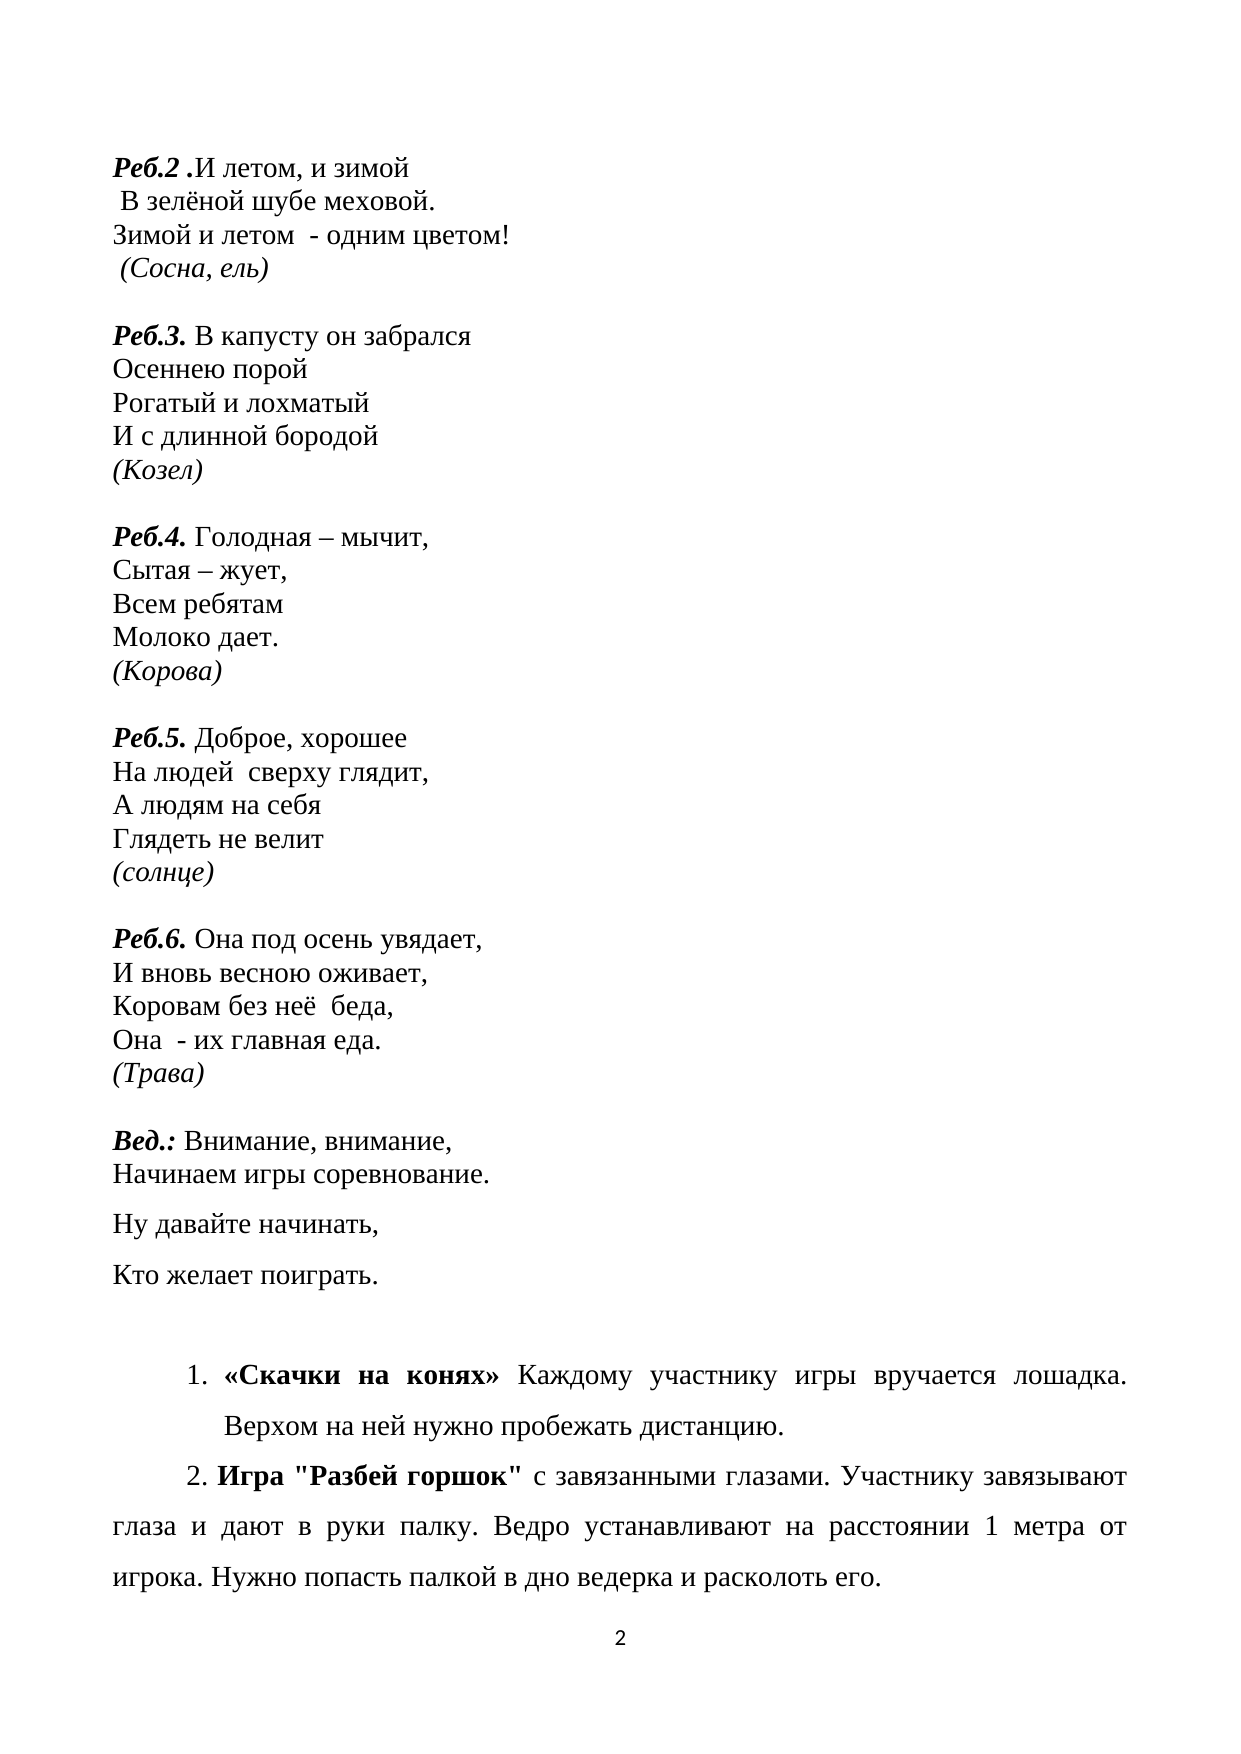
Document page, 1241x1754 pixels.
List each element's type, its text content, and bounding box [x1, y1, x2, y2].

text А людям на себя [112, 787, 1128, 821]
text Она - их главная еда. [112, 1022, 1128, 1056]
text (Корова) [112, 653, 1128, 687]
text (Козел) [112, 452, 1128, 485]
text Реб.2 .И летом, и зимой [112, 150, 1128, 183]
text Вед.: Внимание, внимание, [112, 1123, 1128, 1156]
text И вновь весною оживает, [112, 955, 1128, 988]
text Сытая – жует, [112, 552, 1128, 586]
text В зелёной шубе меховой. [112, 183, 1128, 217]
text Реб.6. Она под осень увядает, [112, 921, 1128, 955]
text Всем ребятам [112, 586, 1128, 619]
list «Скачки на конях» Каждому участнику игры вручается лошадка. Верхом на ней нужно пробежать дистанцию. [186, 1357, 1128, 1441]
text (Сосна, ель) [112, 251, 1128, 284]
text Зимой и летом - одним цветом! [112, 217, 1128, 251]
text Рогатый и лохматый [112, 385, 1128, 418]
text (солнце) [112, 854, 1128, 888]
text Ну давайте начинать, [112, 1207, 1128, 1240]
text Осеннею порой [112, 351, 1128, 385]
text 2. Игра "Разбей горшок" с завязанными глазами. Участнику завязывают глаза и дают в руки палку. Ведро устанавливают на расстоянии 1 метра от игрока. Нужно попасть палкой в дно ведерка и расколоть его. [112, 1458, 1128, 1592]
text На людей сверху глядит, [112, 754, 1128, 787]
text Коровам без неё беда, [112, 988, 1128, 1022]
text Реб.5. Доброе, хорошее [112, 720, 1128, 754]
text Начинаем игры соревнование. [112, 1156, 1128, 1190]
text Кто желает поиграть. [112, 1257, 1128, 1290]
text И с длинной бородой [112, 418, 1128, 452]
text Глядеть не велит [112, 821, 1128, 854]
text Реб.4. Голодная – мычит, [112, 519, 1128, 552]
text (Трава) [112, 1056, 1128, 1089]
text Реб.3. В капусту он забрался [112, 318, 1128, 351]
text Молоко дает. [112, 619, 1128, 653]
